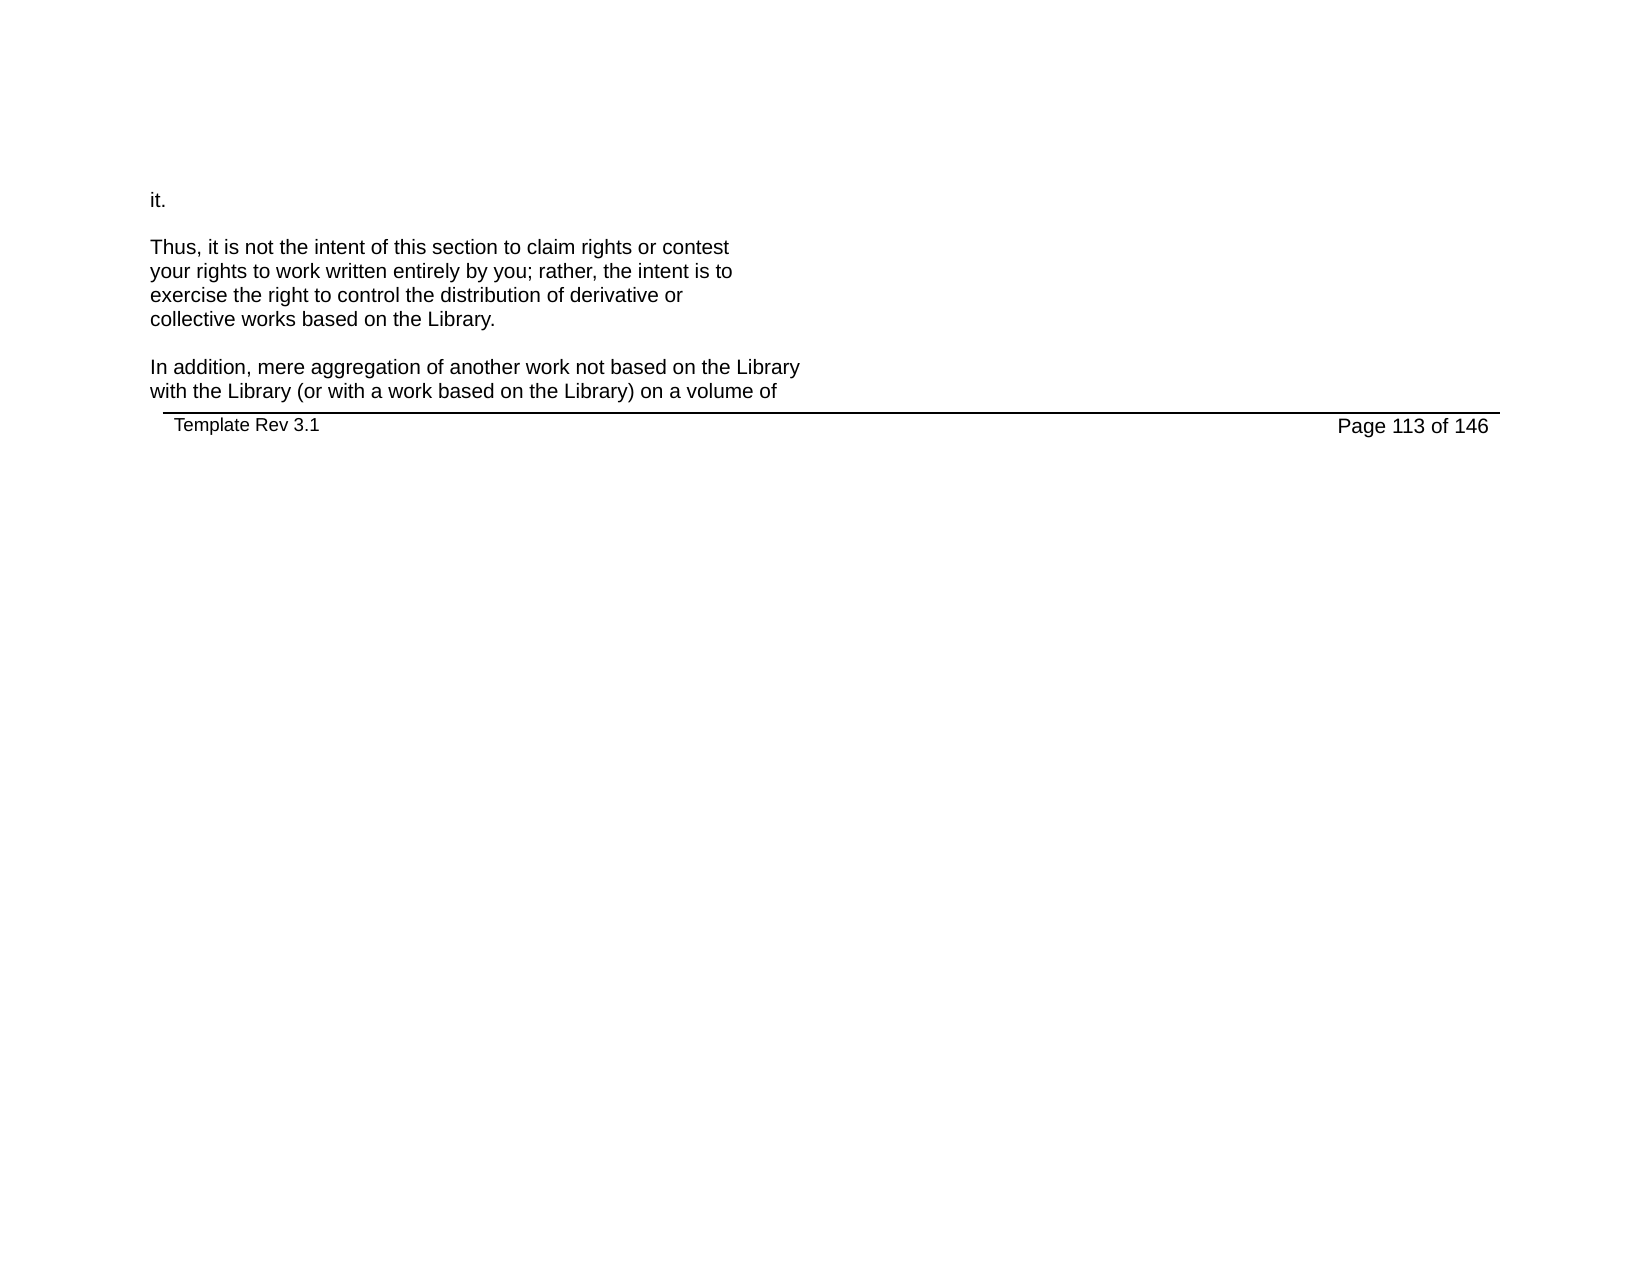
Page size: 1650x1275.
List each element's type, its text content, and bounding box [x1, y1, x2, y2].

text your rights to work written entirely by you; rather, the intent is to [150, 259, 1500, 283]
text it. [150, 187, 1500, 211]
text exercise the right to control the distribution of derivative or [150, 283, 1500, 307]
text In addition, mere aggregation of another work not based on the Library [150, 355, 1500, 379]
text Thus, it is not the intent of this section to claim rights or contest [150, 235, 1500, 259]
text collective works based on the Library. [150, 307, 1500, 331]
text with the Library (or with a work based on the Library) on a volume of [150, 379, 1500, 403]
